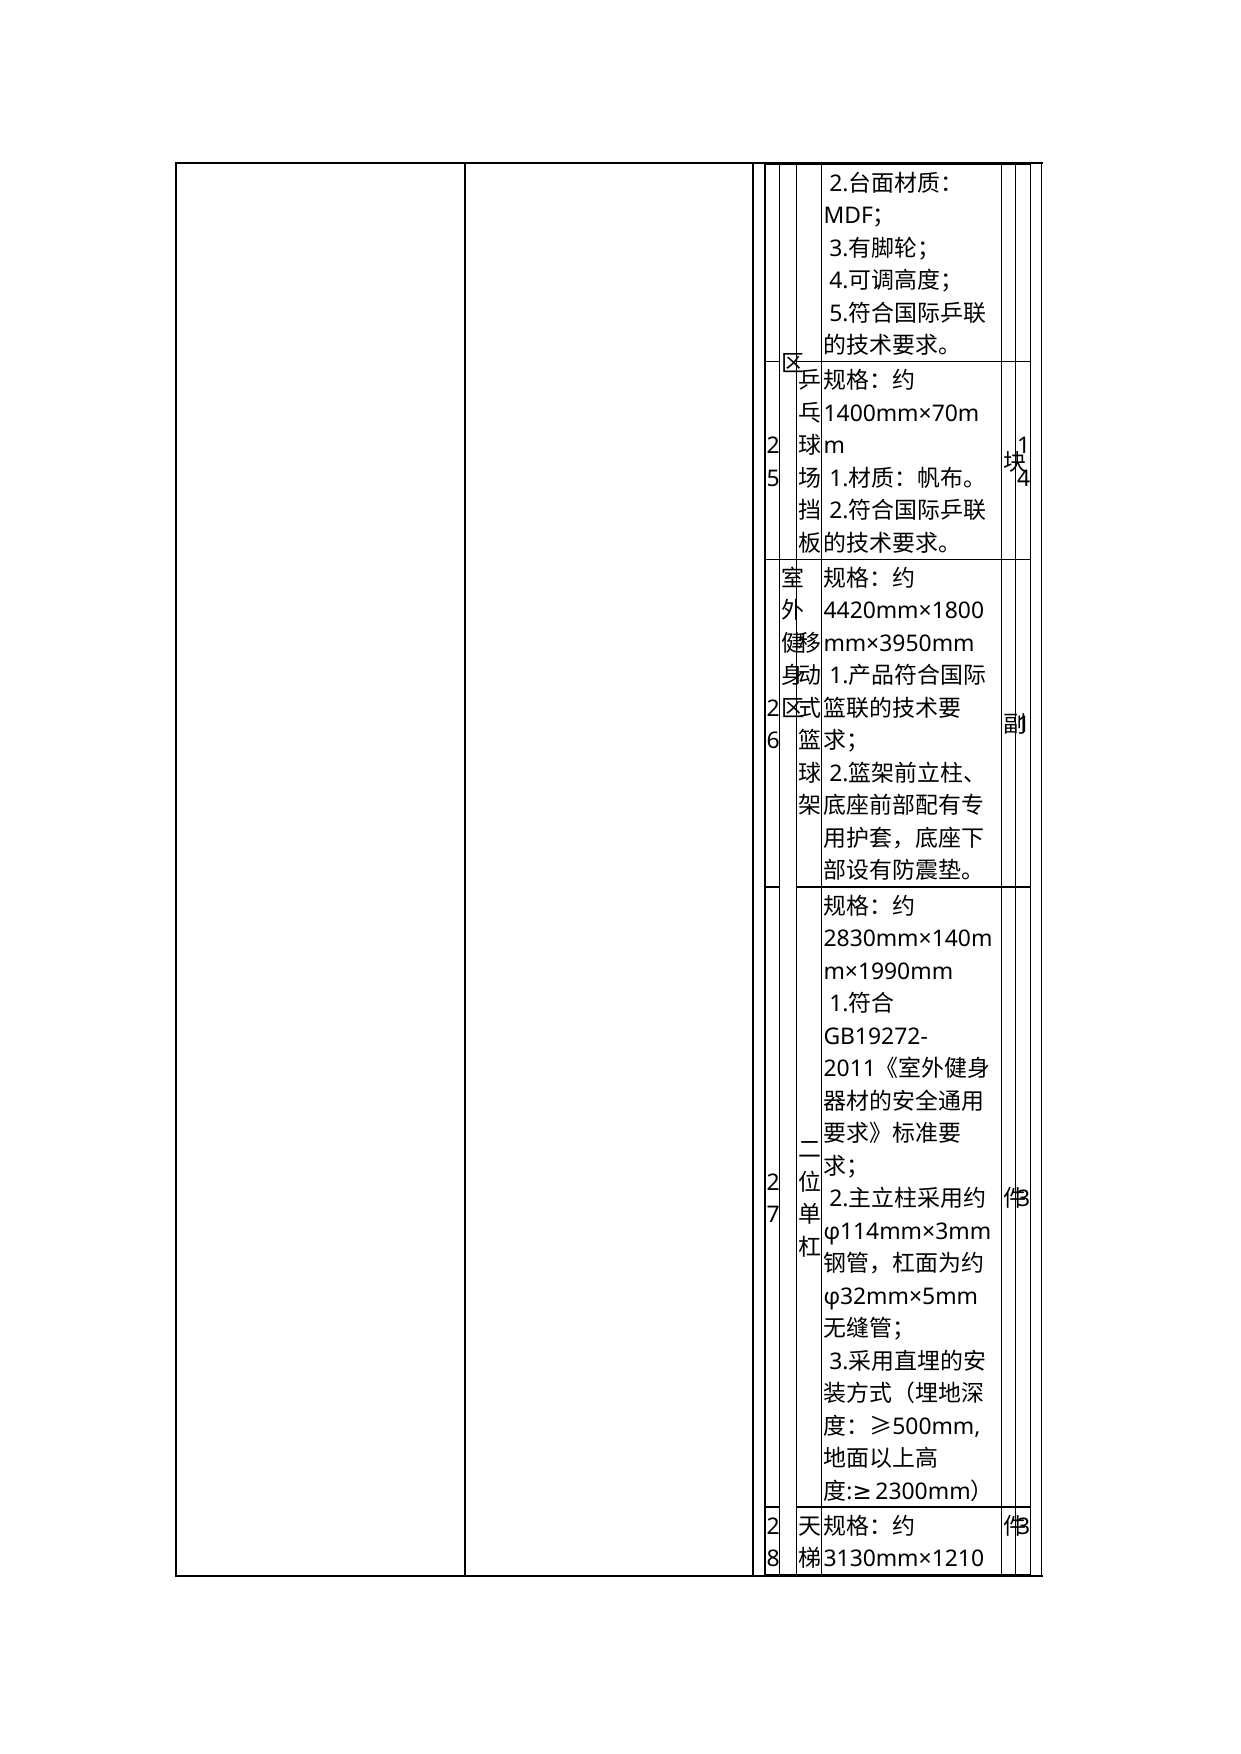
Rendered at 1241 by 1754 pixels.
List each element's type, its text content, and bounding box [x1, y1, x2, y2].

table_cell [1016, 362, 1030, 480]
table_cell [1031, 164, 1041, 1575]
table_cell [1019, 1527, 1027, 1533]
table_cell [1016, 1508, 1030, 1574]
table_cell [797, 560, 821, 886]
table_cell [1002, 1508, 1015, 1574]
table_cell [766, 560, 779, 886]
table_cell [780, 165, 796, 559]
table_cell [822, 888, 1001, 1506]
table_cell [797, 362, 821, 559]
table_cell [1016, 888, 1030, 1506]
table_cell [766, 362, 779, 559]
table_cell [780, 560, 796, 1574]
table_cell [754, 164, 764, 1575]
table_cell [797, 1508, 821, 1574]
table_cell [766, 165, 779, 361]
table_cell [1019, 1519, 1026, 1526]
table_cell [1002, 888, 1015, 1506]
table_cell [1002, 165, 1015, 361]
table_cell [822, 362, 1001, 559]
table_cell [1002, 560, 1015, 886]
table_cell [797, 888, 821, 1506]
table_cell 1 [177, 164, 464, 1575]
table_cell [766, 1508, 779, 1574]
table_cell [822, 165, 1001, 361]
table_cell [766, 888, 779, 1506]
table_cell [797, 165, 821, 361]
table_cell [822, 1508, 1001, 1574]
table_cell [1002, 362, 1015, 559]
table_cell [1016, 560, 1030, 886]
table_cell [822, 560, 1001, 886]
table_cell [466, 164, 752, 1575]
table_cell [1016, 464, 1030, 559]
table_cell [1016, 165, 1030, 361]
